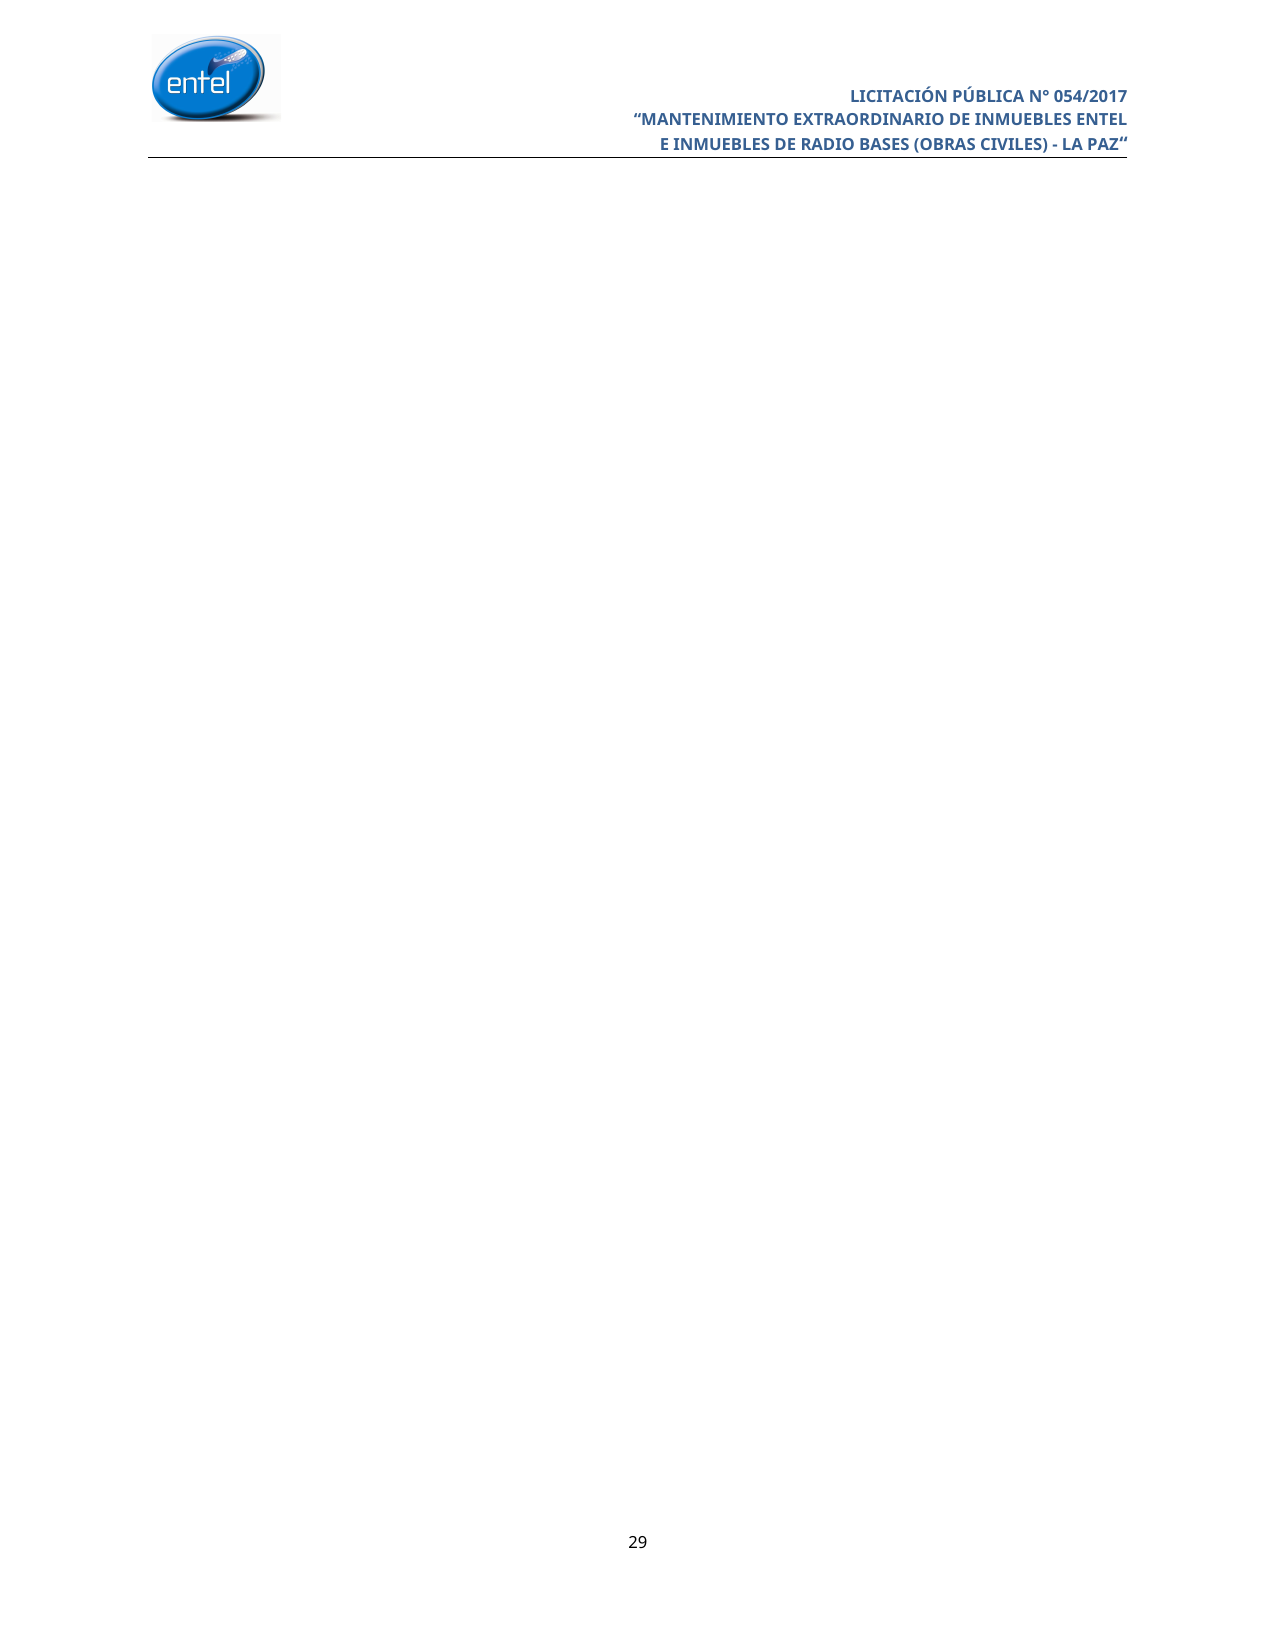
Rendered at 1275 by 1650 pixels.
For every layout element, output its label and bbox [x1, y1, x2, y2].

picture [151, 34, 282, 122]
